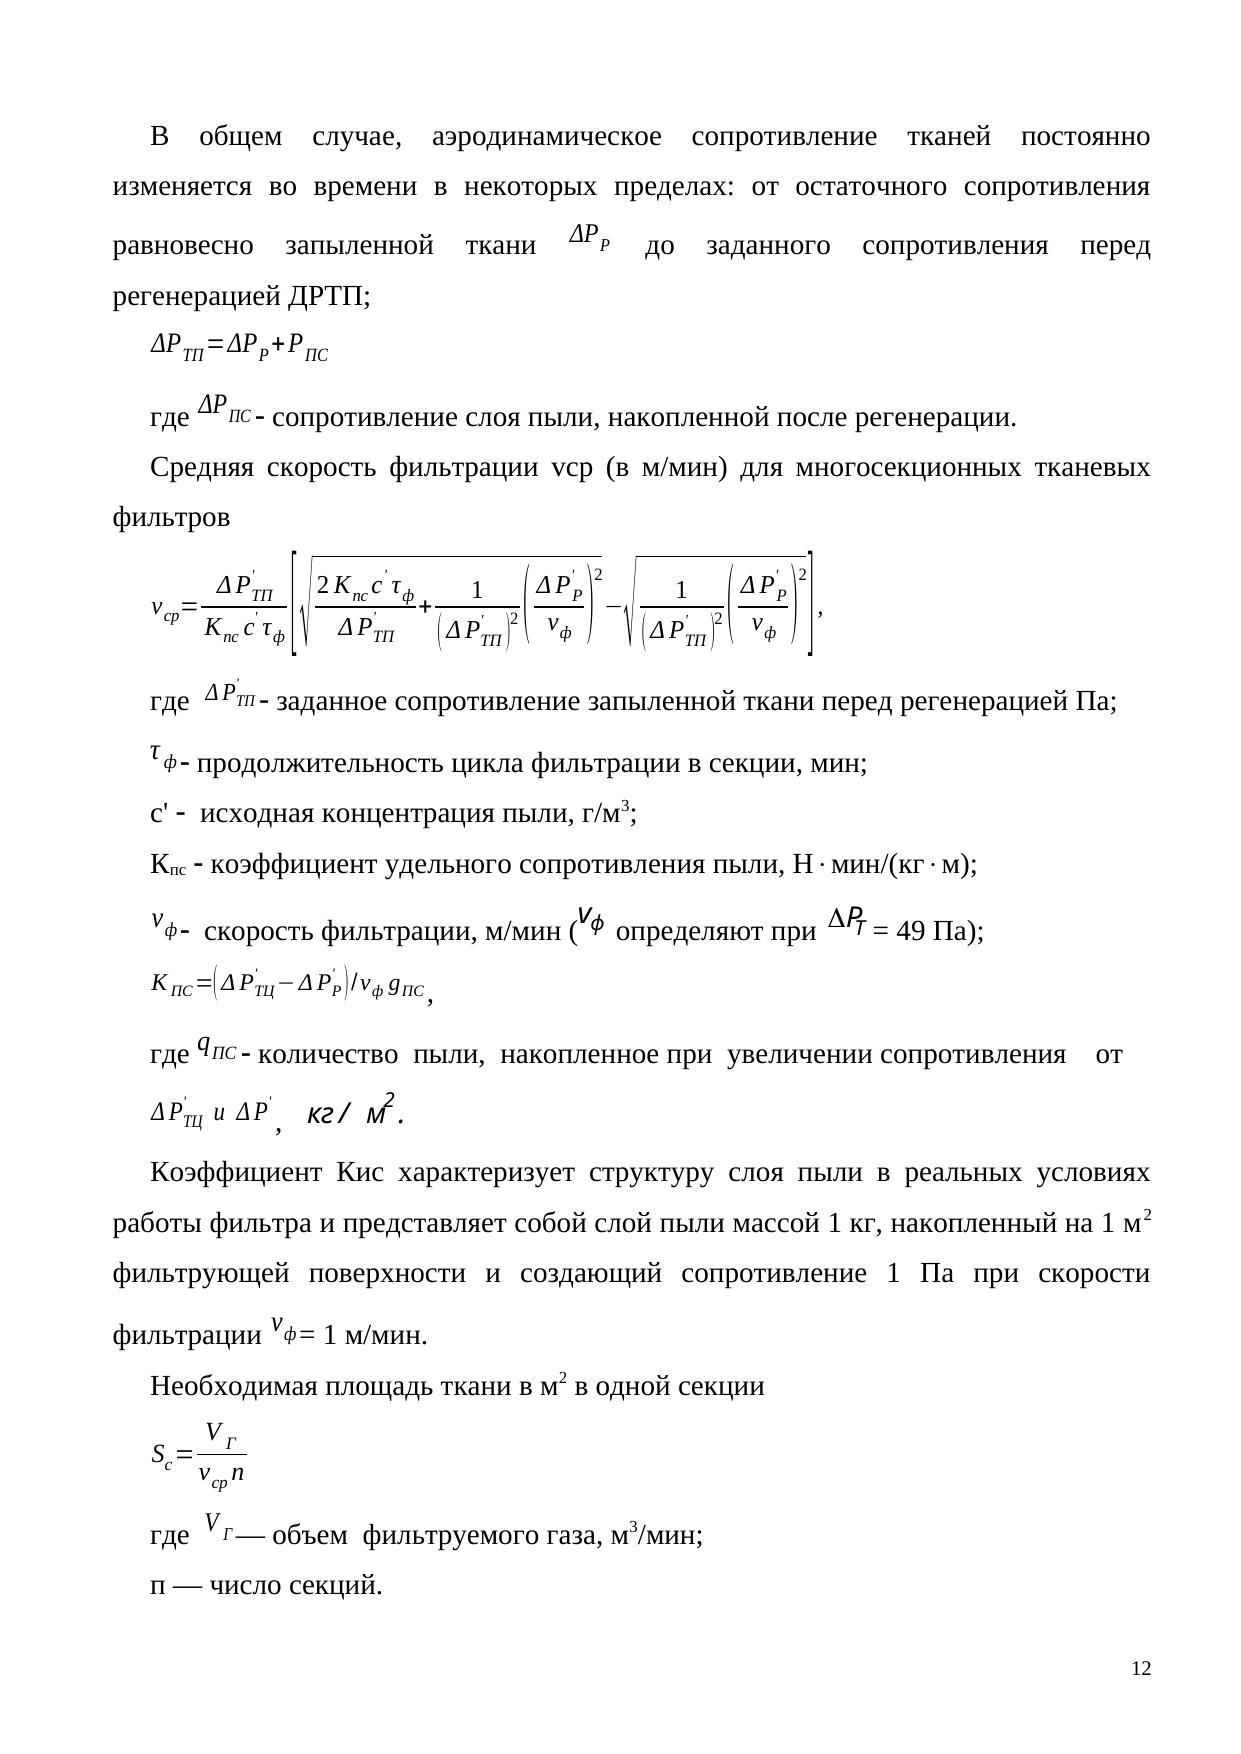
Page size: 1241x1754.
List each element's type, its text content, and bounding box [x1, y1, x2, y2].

text , [112, 1086, 1152, 1138]
text , [112, 963, 1152, 1009]
text скорость фильтрации, м/мин ( определяют при = 49 Па); [112, 896, 1152, 947]
text Коэффициент Кис характеризует структуру слоя пыли в реальных условиях работы фильтра и представляет собой слой пыли массой 1 кг, накопленный на 1 м2 фильтрующей поверхности и создающий сопротивление 1 Па при скорости фильтрации = 1 м/мин. [112, 1154, 1152, 1351]
text  [112, 328, 1152, 372]
text где заданное сопротивление запыленной ткани перед регенерацией Па; [112, 674, 1152, 717]
text Средняя скорость фильтрации vср (в м/мин) для многосекционных тканевых фильтров [112, 449, 1152, 533]
text Кпс коэффициент удельного сопротивления пыли, Нмин/(кгм); [112, 846, 1152, 880]
text где сопротивление слоя пыли, накопленной после регенерации. [112, 388, 1152, 432]
text В общем случае, аэродинамическое сопротивление тканей постоянно изменяется во времени в некоторых пределах: от остаточного сопротивления равновесно запыленной ткани до заданного сопротивления перед регенерацией ДРТП; [112, 118, 1152, 311]
text Необходимая площадь ткани в м2 в одной секции [112, 1368, 1152, 1401]
text где количество пыли, накопленное при увеличении сопротивления от [112, 1026, 1152, 1069]
text п — число секций. [112, 1567, 1152, 1601]
text где — объем фильтруемого газа, м3/мин; [112, 1508, 1152, 1550]
text продолжительность цикла фильтрации в секции, мин; [112, 733, 1152, 779]
text с' исходная концентрация пыли, г/м3; [112, 796, 1152, 829]
